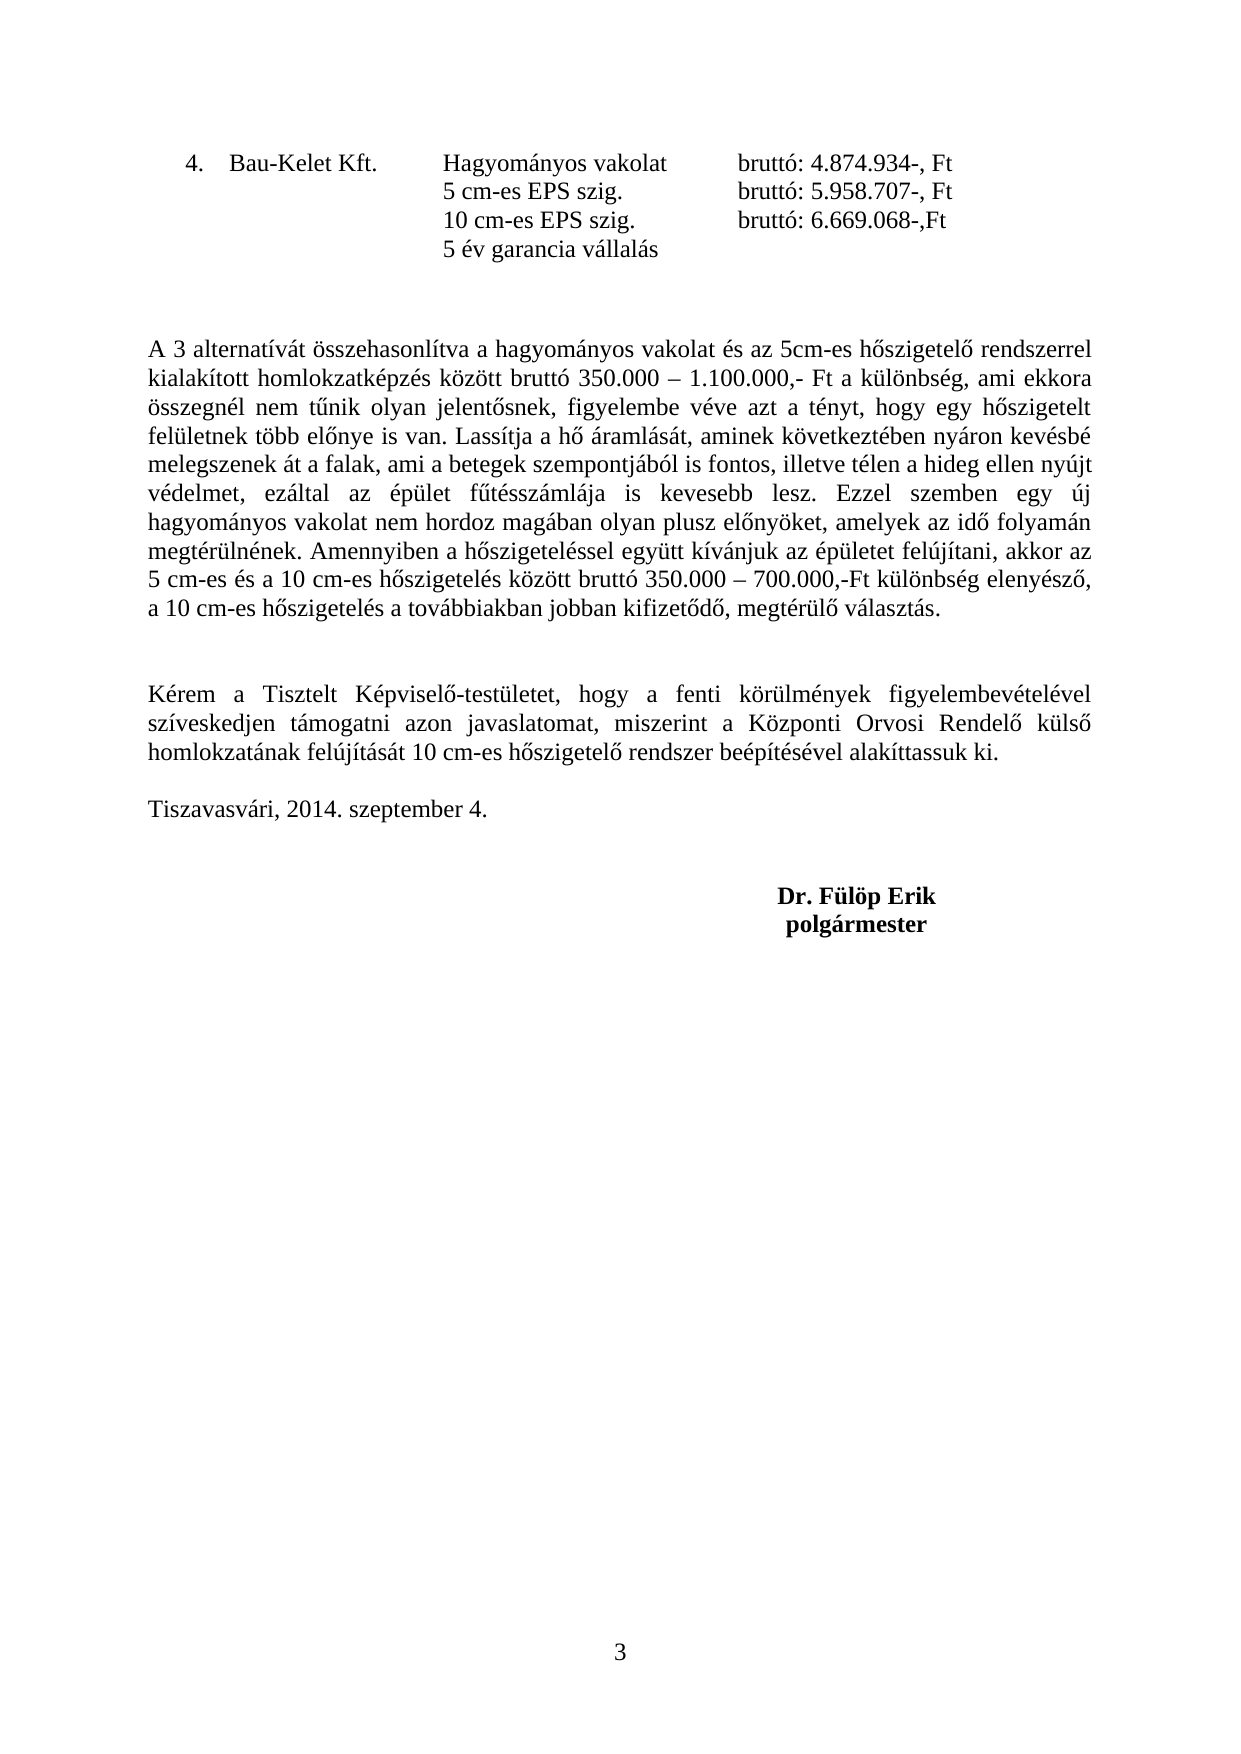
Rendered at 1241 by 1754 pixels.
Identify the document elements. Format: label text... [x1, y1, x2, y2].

list 10 cm-es EPS szig. bruttó: 6.669.068-,Ft [223, 205, 1092, 234]
text 5 év garancia vállalás [369, 234, 1092, 263]
text Dr. Fülöp Erik [148, 881, 1092, 909]
list 5 cm-es EPS szig. bruttó: 5.958.707-, Ft [223, 176, 1092, 205]
text A 3 alternatívát összehasonlítva a hagyományos vakolat és az 5cm-es hőszigetelő rendszerrel kialakított homlokzatképzés között bruttó 350.000 – 1.100.000,- Ft a különbség, ami ekkora összegnél nem tűnik olyan jelentősnek, figyelembe véve azt a tényt, hogy egy hőszigetelt felületnek több előnye is van. Lassítja a hő áramlását, aminek következtében nyáron kevésbé melegszenek át a falak, ami a betegek szempontjából is fontos, illetve télen a hideg ellen nyújt védelmet, ezáltal az épület fűtésszámlája is kevesebb lesz. Ezzel szemben egy új hagyományos vakolat nem hordoz magában olyan plusz előnyöket, amelyek az idő folyamán megtérülnének. Amennyiben a hőszigeteléssel együtt kívánjuk az épületet felújítani, akkor az 5 cm-es és a 10 cm-es hőszigetelés között bruttó 350.000 – 700.000,-Ft különbség elenyésző, a 10 cm-es hőszigetelés a továbbiakban jobban kifizetődő, megtérülő választás. [148, 334, 1092, 622]
list Bau-Kelet Kft. Hagyományos vakolat bruttó: 4.874.934-, Ft [185, 148, 1092, 176]
text Tiszavasvári, 2014. szeptember 4. [148, 794, 1092, 823]
text polgármester [148, 909, 1092, 938]
text Kérem a Tisztelt Képviselő-testületet, hogy a fenti körülmények figyelembevételével szíveskedjen támogatni azon javaslatomat, miszerint a Központi Orvosi Rendelő külső homlokzatának felújítását 10 cm-es hőszigetelő rendszer beépítésével alakíttassuk ki. [148, 679, 1092, 766]
